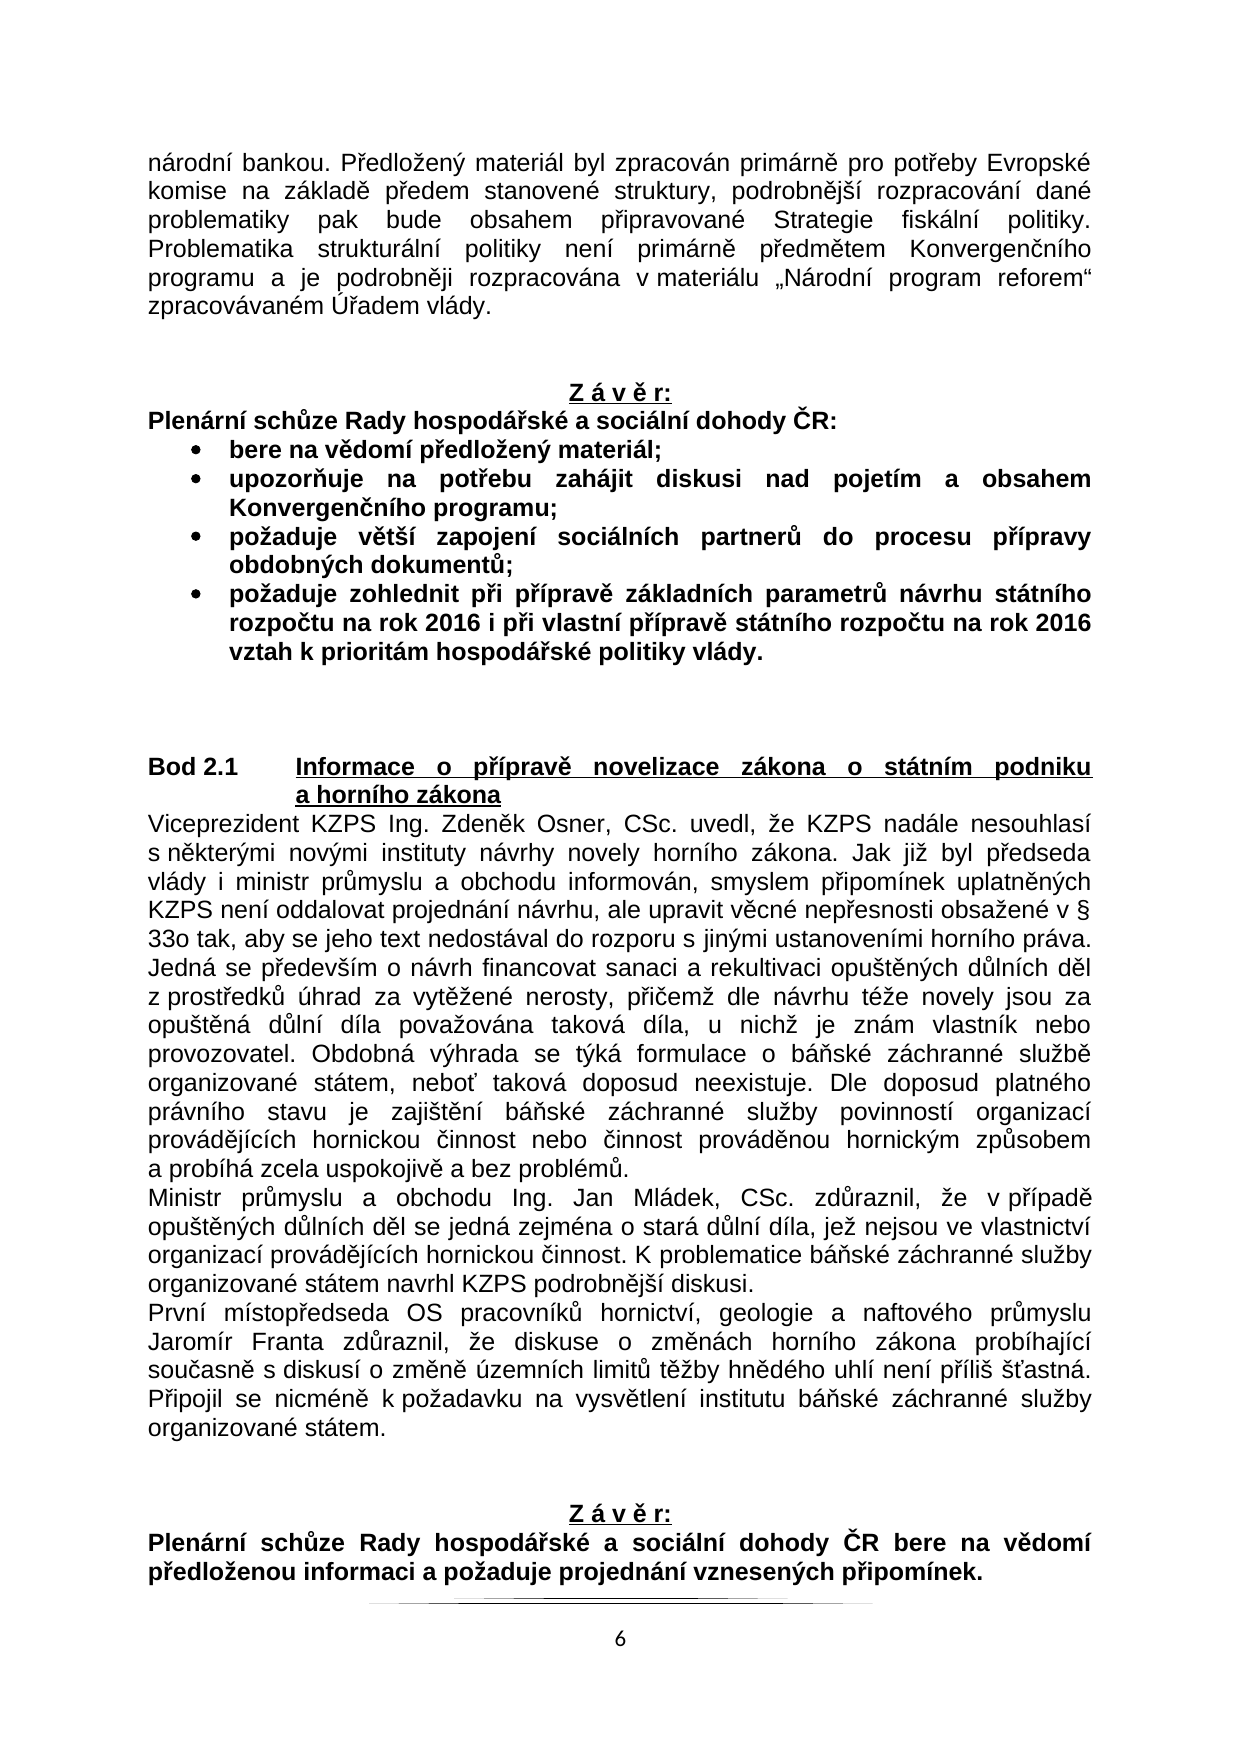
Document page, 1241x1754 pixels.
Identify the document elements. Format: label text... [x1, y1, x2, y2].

list bere na vědomí předložený materiál; [191, 435, 1093, 464]
text První místopředseda OS pracovníků hornictví, geologie a naftového průmyslu Jaromír Franta zdůraznil, že diskuse o změnách horního zákona probíhající současně s diskusí o změně územních limitů těžby hnědého uhlí není příliš šťastná. Připojil se nicméně k požadavku na vysvětlení institutu báňské záchranné služby organizované státem. [148, 1298, 1093, 1442]
text Z á v ě r: [148, 1499, 1093, 1528]
list požaduje zohlednit při přípravě základních parametrů návrhu státního rozpočtu na rok 2016 i při vlastní přípravě státního rozpočtu na rok 2016 vztah k prioritám hospodářské politiky vlády. [191, 579, 1093, 666]
text Plenární schůze Rady hospodářské a sociální dohody ČR: [148, 406, 1093, 435]
list upozorňuje na potřebu zahájit diskusi nad pojetím a obsahem Konvergenčního programu; [191, 464, 1093, 522]
text Plenární schůze Rady hospodářské a sociální dohody ČR bere na vědomí předloženou informaci a požaduje projednání vznesených připomínek. [148, 1528, 1093, 1586]
text Bod 2.1 Informace o přípravě novelizace zákona o státním podniku a horního zákona [148, 752, 1093, 809]
text Z á v ě r: [148, 378, 1093, 406]
text Ministr průmyslu a obchodu Ing. Jan Mládek, CSc. zdůraznil, že v případě opuštěných důlních děl se jedná zejména o stará důlní díla, jež nejsou ve vlastnictví organizací provádějících hornickou činnost. K problematice báňské záchranné služby organizované státem navrhl KZPS podrobnější diskusi. [148, 1183, 1093, 1298]
list požaduje větší zapojení sociálních partnerů do procesu přípravy obdobných dokumentů; [191, 522, 1093, 579]
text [148, 148, 1093, 320]
text Viceprezident KZPS Ing. Zdeněk Osner, CSc. uvedl, že KZPS nadále nesouhlasí s některými novými instituty návrhy novely horního zákona. Jak již byl předseda vlády i ministr průmyslu a obchodu informován, smyslem připomínek uplatněných KZPS není oddalovat projednání návrhu, ale upravit věcné nepřesnosti obsažené v § 33o tak, aby se jeho text nedostával do rozporu s jinými ustanoveními horního práva. Jedná se především o návrh financovat sanaci a rekultivaci opuštěných důlních děl z prostředků úhrad za vytěžené nerosty, přičemž dle návrhu téže novely jsou za opuštěná důlní díla považována taková díla, u nichž je znám vlastník nebo provozovatel. Obdobná výhrada se týká formulace o báňské záchranné službě organizované státem, neboť taková doposud neexistuje. Dle doposud platného právního stavu je zajištění báňské záchranné služby povinností organizací provádějících hornickou činnost nebo činnost prováděnou hornickým způsobem a probíhá zcela uspokojivě a bez problémů. [148, 809, 1093, 1183]
